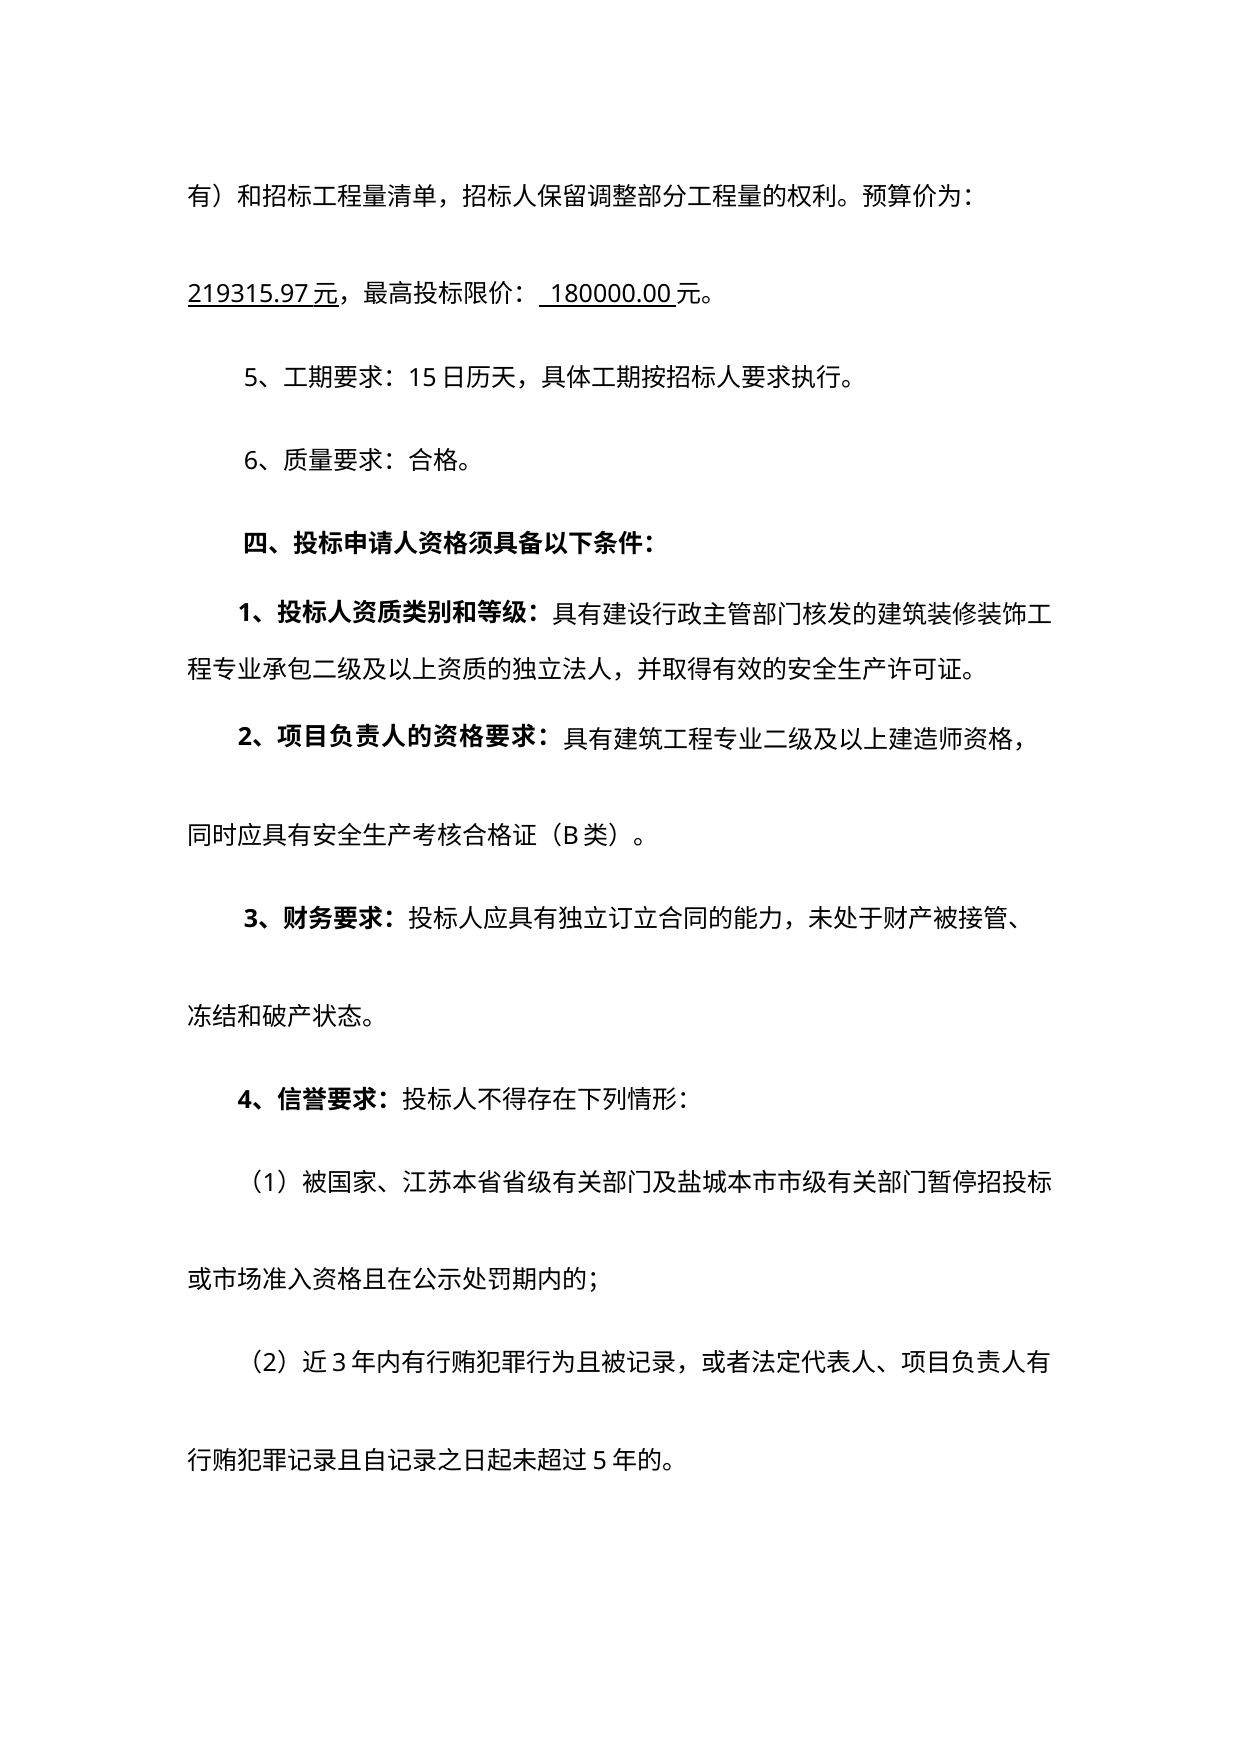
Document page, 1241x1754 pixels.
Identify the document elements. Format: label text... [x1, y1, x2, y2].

text 6、质量要求：合格。 [187, 426, 1053, 491]
text （1）被国家、江苏本省省级有关部门及盐城本市市级有关部门暂停招投标或市场准入资格且在公示处罚期内的； [187, 1148, 1053, 1310]
text 2、项目负责人的资格要求：具有建筑工程专业二级及以上建造师资格，同时应具有安全生产考核合格证（B类）。 [187, 703, 1053, 866]
text 5、工期要求：15日历天，具体工期按招标人要求执行。 [187, 343, 1053, 408]
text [187, 162, 1053, 324]
text 3、财务要求：投标人应具有独立订立合同的能力，未处于财产被接管、冻结和破产状态。 [187, 884, 1053, 1047]
text 四、投标申请人资格须具备以下条件： [187, 509, 1053, 574]
text 1、投标人资质类别和等级：具有建设行政主管部门核发的建筑装修装饰工程专业承包二级及以上资质的独立法人，并取得有效的安全生产许可证。 [187, 592, 1053, 685]
text （2）近3年内有行贿犯罪行为且被记录，或者法定代表人、项目负责人有行贿犯罪记录且自记录之日起未超过5年的。 [187, 1328, 1053, 1491]
text 4、信誉要求：投标人不得存在下列情形： [187, 1065, 1053, 1130]
